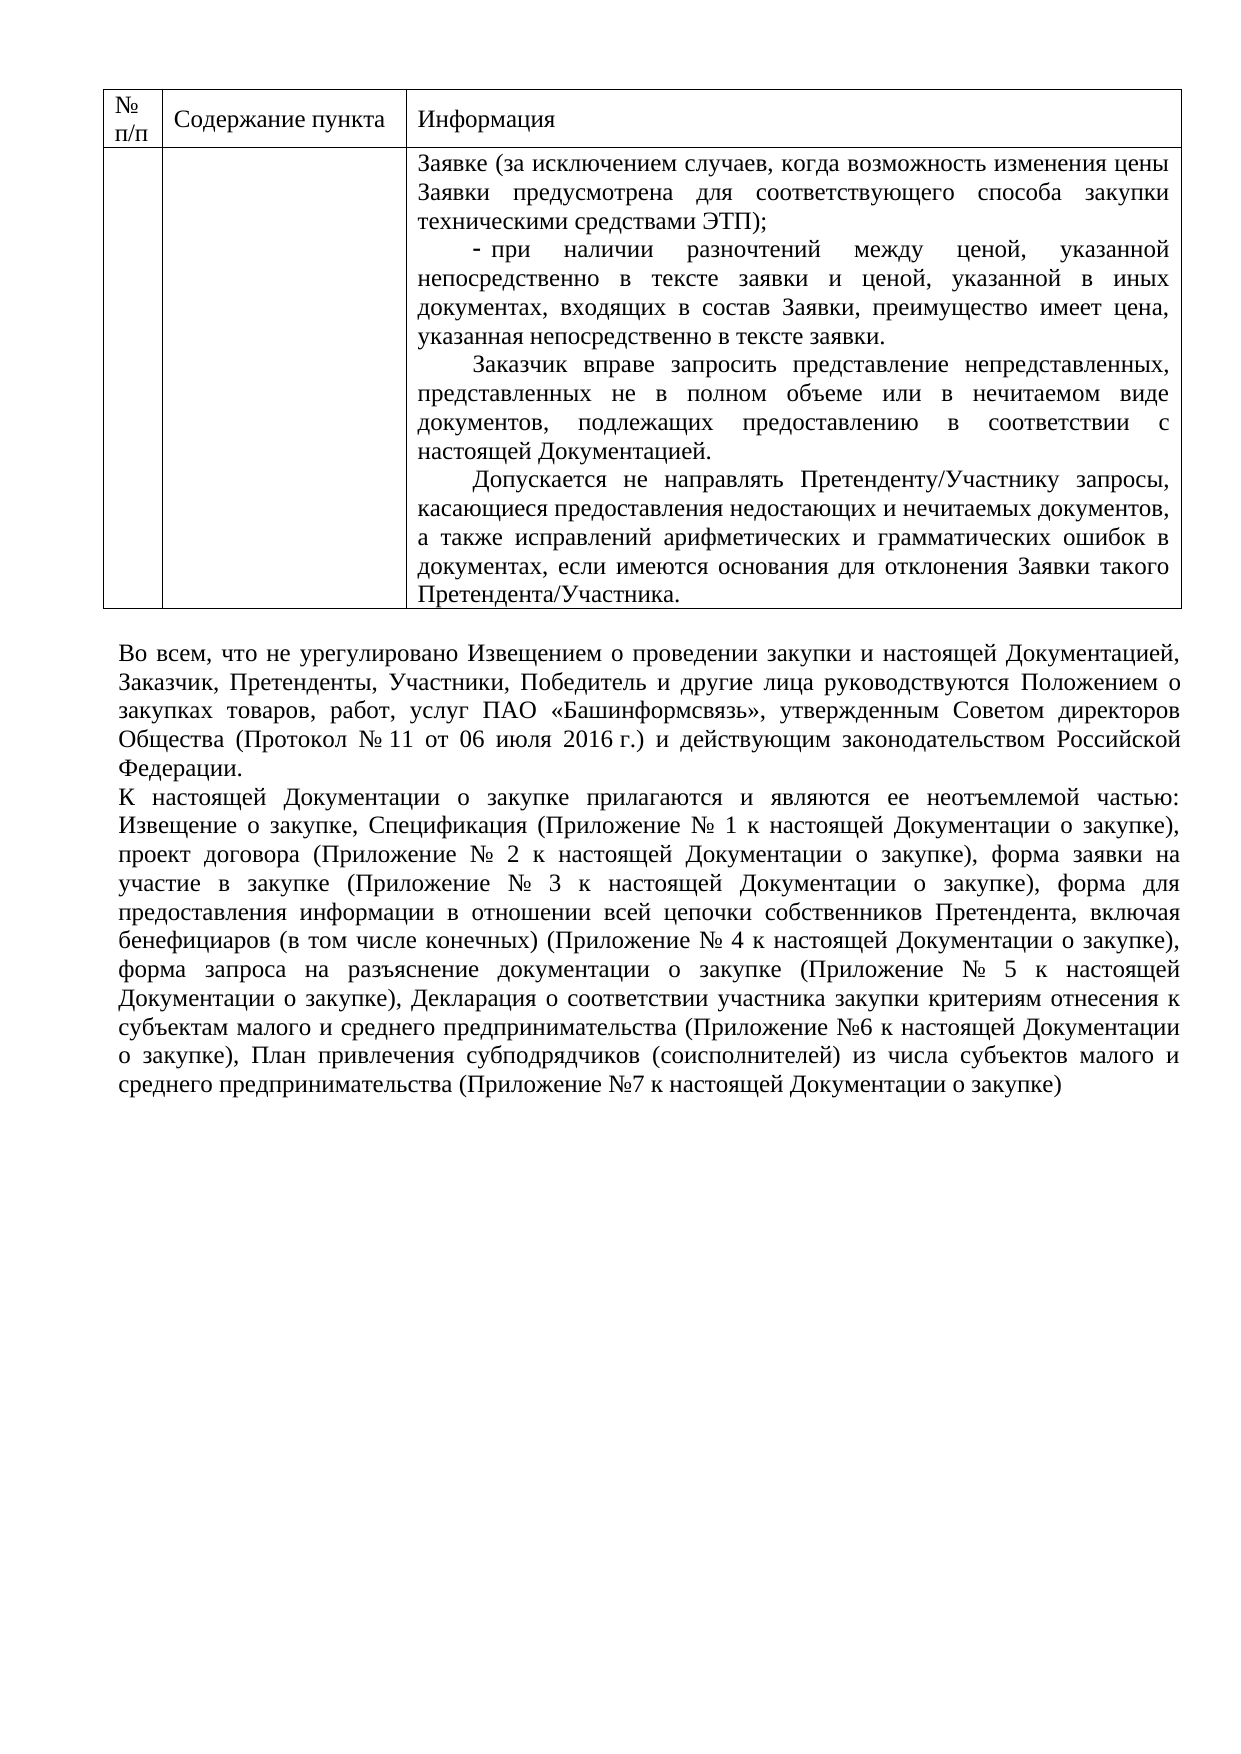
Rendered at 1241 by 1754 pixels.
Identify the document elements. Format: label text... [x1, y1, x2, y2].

table_header № п/п [104, 90, 162, 147]
table_cell [104, 148, 162, 608]
text К настоящей Документации о закупке прилагаются и являются ее неотъемлемой частью: Извещение о закупке, Спецификация (Приложение № 1 к настоящей Документации о закупке), проект договора (Приложение № 2 к настоящей Документации о закупке), форма заявки на участие в закупке (Приложение № 3 к настоящей Документации о закупке), форма для предоставления информации в отношении всей цепочки собственников Претендента, включая бенефициаров (в том числе конечных) (Приложение № 4 к настоящей Документации о закупке), форма запроса на разъяснение документации о закупке (Приложение № 5 к настоящей Документации о закупке), Декларация о соответствии участника закупки критериям отнесения к субъектам малого и среднего предпринимательства (Приложение №6 к настоящей Документации о закупке), План привлечения субподрядчиков (соисполнителей) из числа субъектов малого и среднего предпринимательства (Приложение №7 к настоящей Документации о закупке) [118, 782, 1181, 1098]
table_header Информация [407, 90, 1181, 147]
table_header Содержание пункта [163, 90, 406, 147]
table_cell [163, 148, 406, 608]
text Во всем, что не урегулировано Извещением о проведении закупки и настоящей Документацией, Заказчик, Претенденты, Участники, Победитель и другие лица руководствуются Положением о закупках товаров, работ, услуг ПАО «Башинформсвязь», утвержденным Советом директоров Общества (Протокол № 11 от 06 июля 2016 г.) и действующим законодательством Российской Федерации. [118, 638, 1181, 782]
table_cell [407, 148, 1181, 608]
